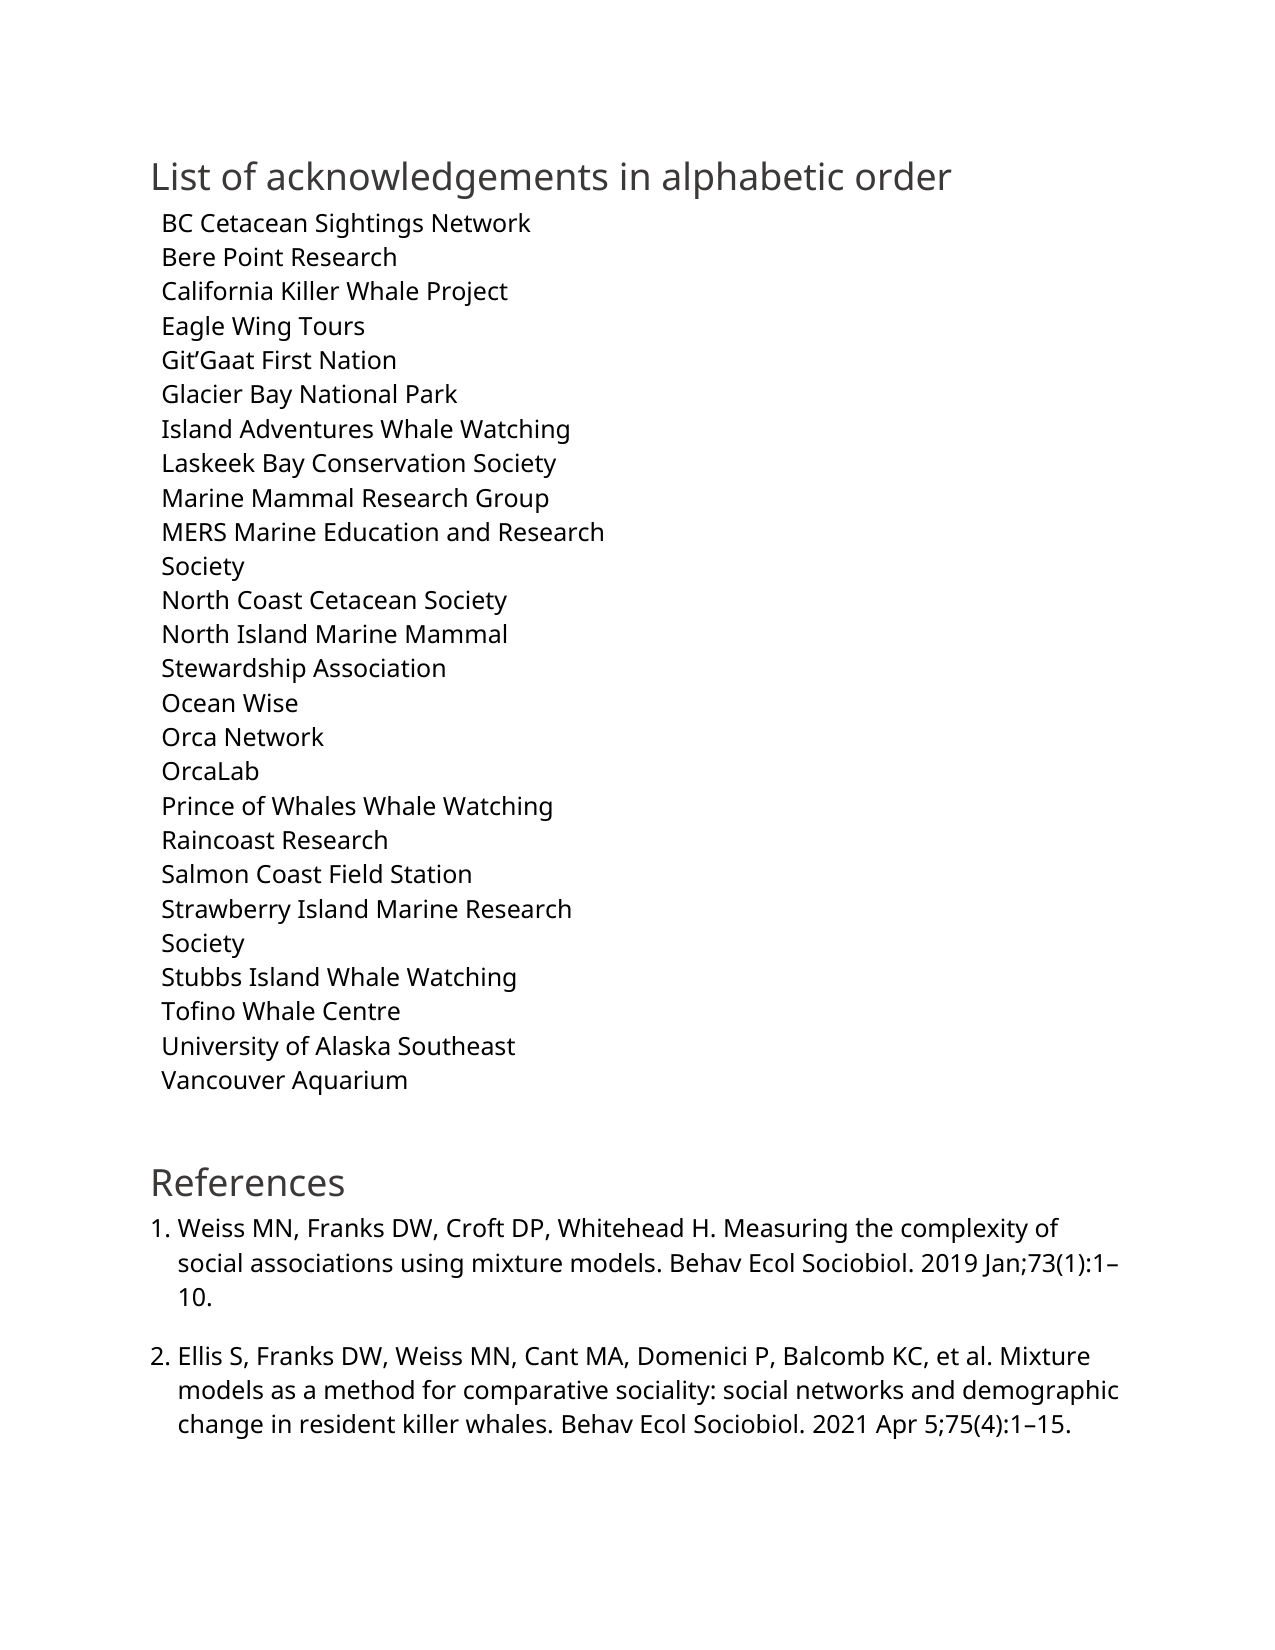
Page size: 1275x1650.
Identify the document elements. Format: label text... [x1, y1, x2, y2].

table_cell Prince of Whales Whale Watching [150, 788, 664, 823]
table_cell Raincoast Research [150, 823, 664, 857]
table_cell Glacier Bay National Park [150, 377, 664, 411]
table_cell North Coast Cetacean Society [150, 583, 664, 617]
subtitle List of acknowledgements in alphabetic order [150, 150, 1125, 201]
text 1. Weiss MN, Franks DW, Croft DP, Whitehead H. Measuring the complexity of social associations using mixture models. Behav Ecol Sociobiol. 2019 Jan;73(1):1–10. [150, 1211, 1125, 1313]
table_cell California Killer Whale Project [150, 274, 664, 308]
table_cell Laskeek Bay Conservation Society [150, 446, 664, 480]
table_cell University of Alaska Southeast [150, 1028, 664, 1063]
table_cell North Island Marine Mammal Stewardship Association [150, 617, 664, 685]
subtitle References [150, 1156, 1125, 1207]
table_cell Island Adventures Whale Watching [150, 411, 664, 446]
table_cell Salmon Coast Field Station [150, 857, 664, 891]
table_cell Vancouver Aquarium [150, 1063, 664, 1097]
table_cell Orca Network [150, 720, 664, 754]
table_cell Marine Mammal Research Group [150, 480, 664, 514]
table_cell OrcaLab [150, 754, 664, 788]
table_cell Bere Point Research [150, 240, 664, 274]
table_cell Git’Gaat First Nation [150, 343, 664, 377]
table_cell Tofino Whale Centre [150, 994, 664, 1028]
table_cell Eagle Wing Tours [150, 308, 664, 343]
text 2. Ellis S, Franks DW, Weiss MN, Cant MA, Domenici P, Balcomb KC, et al. Mixture models as a method for comparative sociality: social networks and demographic change in resident killer whales. Behav Ecol Sociobiol. 2021 Apr 5;75(4):1–15. [150, 1338, 1125, 1441]
table_header BC Cetacean Sightings Network [150, 205, 664, 239]
table_cell MERS Marine Education and Research Society [150, 515, 664, 583]
table_cell Stubbs Island Whale Watching [150, 960, 664, 994]
table_cell Ocean Wise [150, 685, 664, 719]
table_cell Strawberry Island Marine Research Society [150, 891, 664, 959]
